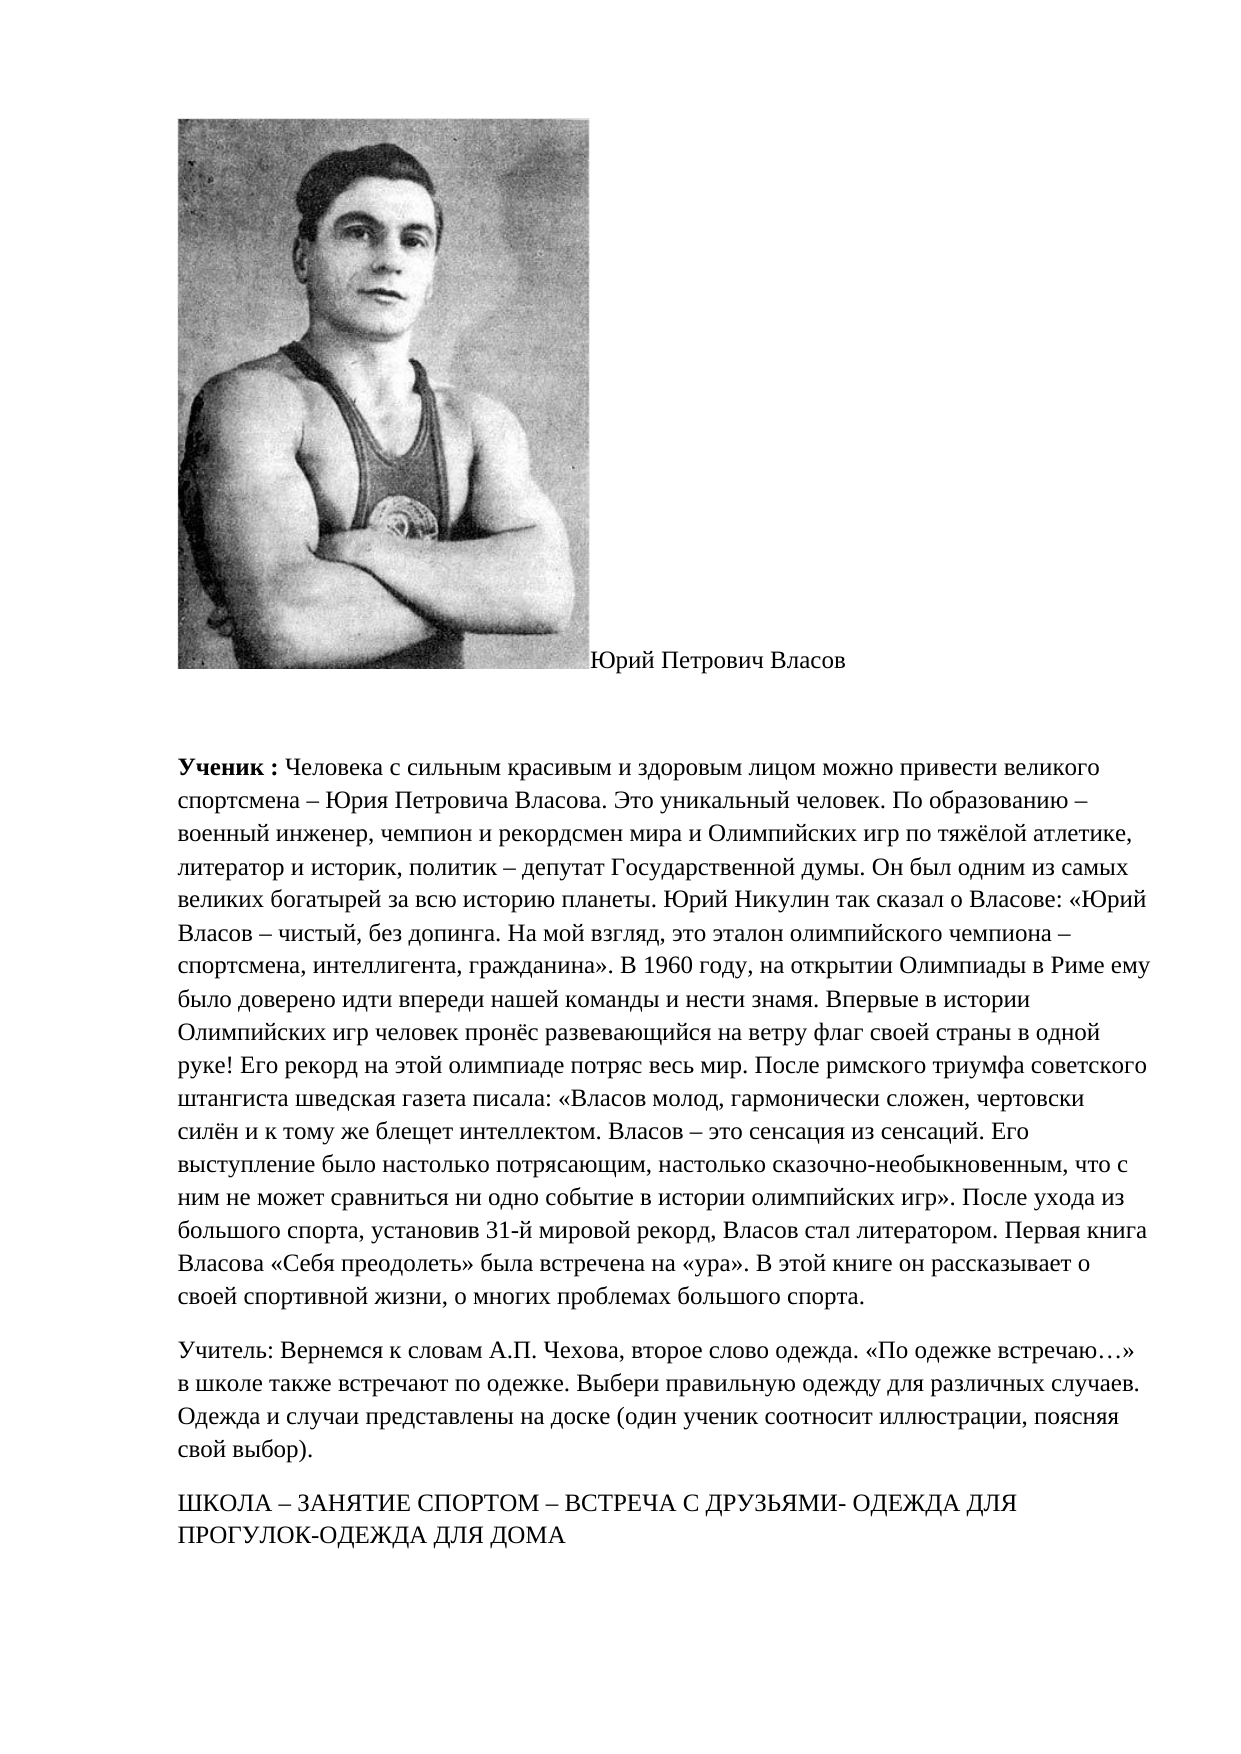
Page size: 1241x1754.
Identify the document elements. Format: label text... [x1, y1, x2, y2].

text Учитель: Вернемся к словам А.П. Чехова, второе слово одежда. «По одежке встречаю…» в школе также встречают по одежке. Выбери правильную одежду для различных случаев. Одежда и случаи представлены на доске (один ученик соотносит иллюстрации, поясняя свой выбор). [177, 1335, 1152, 1462]
text ШКОЛА – ЗАНЯТИЕ СПОРТОМ – ВСТРЕЧА С ДРУЗЬЯМИ- ОДЕЖДА ДЛЯ ПРОГУЛОК-ОДЕЖДА ДЛЯ ДОМА [177, 1488, 1152, 1549]
text Ученик : Человека с сильным красивым и здоровым лицом можно привести великого спортсмена – Юрия Петровича Власова. Это уникальный человек. По образованию – военный инженер, чемпион и рекордсмен мира и Олимпийских игр по тяжёлой атлетике, литератор и историк, политик – депутат Государственной думы. Он был одним из самых великих богатырей за всю историю планеты. Юрий Никулин так сказал о Власове: «Юрий Власов – чистый, без допинга. На мой взгляд, это эталон олимпийского чемпиона – спортсмена, интеллигента, гражданина». В 1960 году, на открытии Олимпиады в Риме ему было доверено идти впереди нашей команды и нести знамя. Впервые в истории Олимпийских игр человек пронёс развевающийся на ветру флаг своей страны в одной руке! Его рекорд на этой олимпиаде потряс весь мир. После римского триумфа советского штангиста шведская газета писала: «Власов молод, гармонически сложен, чертовски силён и к тому же блещет интеллектом. Власов – это сенсация из сенсаций. Его выступление было настолько потрясающим, настолько сказочно-необыкновенным, что с ним не может сравниться ни одно событие в истории олимпийских игр». После ухода из большого спорта, установив 31-й мировой рекорд, Власов стал литератором. Первая книга Власова «Себя преодолеть» была встречена на «ура». В этой книге он рассказывает о своей спортивной жизни, о многих проблемах большого спорта. [177, 752, 1152, 1309]
picture [177, 118, 590, 669]
